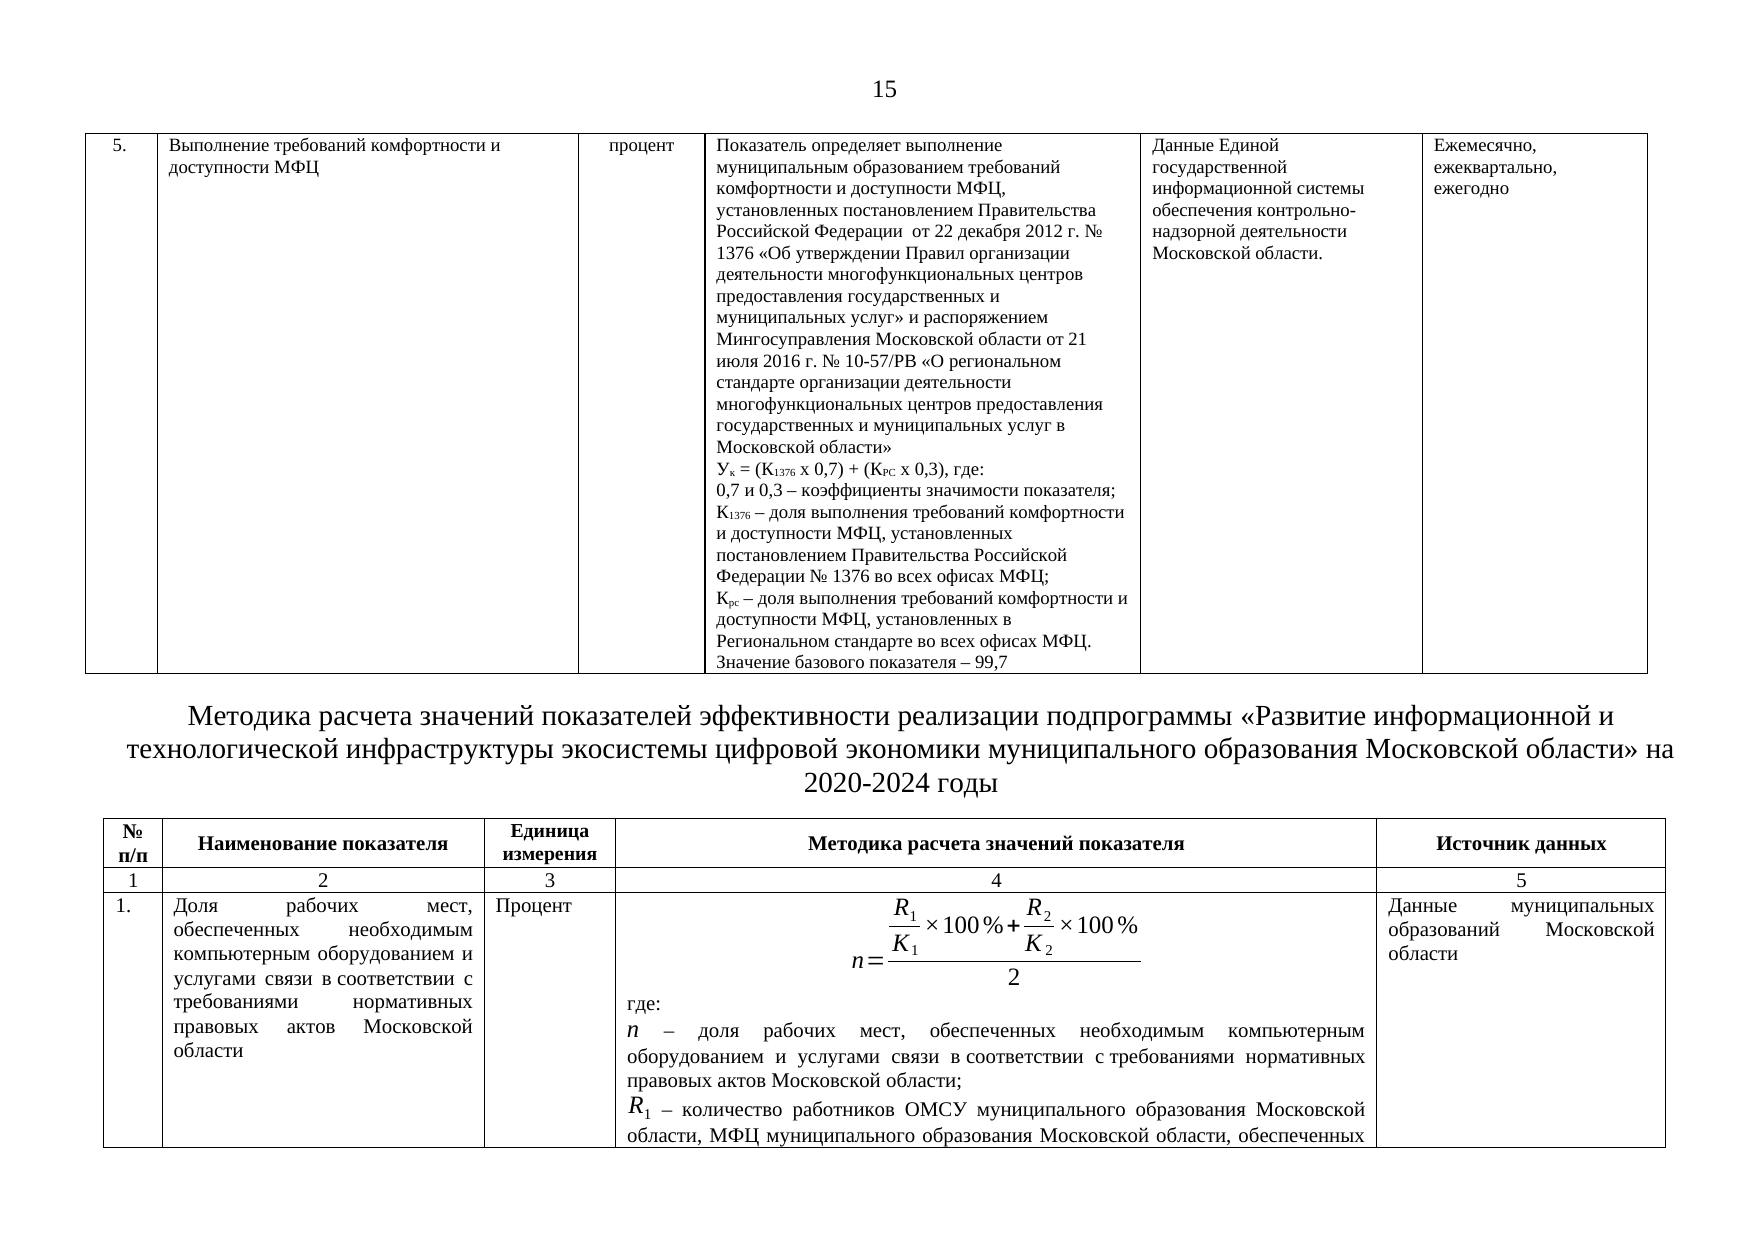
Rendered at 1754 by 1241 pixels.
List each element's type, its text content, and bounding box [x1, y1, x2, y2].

table_cell 4 [616, 868, 1376, 892]
table_cell 1 [104, 868, 162, 892]
table_cell Ежемесячно, ежеквартально, ежегодно [1423, 134, 1647, 673]
table_header Методика расчета значений показателя [616, 819, 1376, 867]
text Методика расчета значений показателей эффективности реализации подпрограммы «Развитие информационной и технологической инфраструктуры экосистемы цифровой экономики муниципального образования Московской области» на 2020-2024 годы [103, 698, 1698, 799]
table_cell Процент [485, 893, 615, 1147]
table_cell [1377, 893, 1665, 1147]
table_cell Данные Единой государственной информационной системы обеспечения контрольно-надзорной деятельности Московской области. [1141, 134, 1422, 673]
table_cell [616, 893, 1376, 1147]
table_cell 2 [163, 868, 484, 892]
table_header Источник данных [1377, 819, 1665, 867]
table_cell [86, 134, 157, 673]
table_cell Показатель определяет выполнение муниципальным образованием требований комфортности и доступности МФЦ, установленных постановлением Правительства Российской Федерации от 22 декабря 2012 г. № 1376 «Об утверждении Правил организации деятельности многофункциональных центров предоставления государственных и муниципальных услуг» и распоряжением Мингосуправления Московской области от 21 июля 2016 г. № 10-57/РВ «О региональном стандарте организации деятельности многофункциональных центров предоставления государственных и муниципальных услуг в Московской области» Ук = (К1376 х 0,7) + (КРС х 0,3), где: 0,7 и 0,3 – коэффициенты значимости показателя; К1376 – доля выполнения требований комфортности и доступности МФЦ, установленных постановлением Правительства Российской Федерации № 1376 во всех офисах МФЦ; Крс – доля выполнения требований комфортности и доступности МФЦ, установленных в Региональном стандарте во всех офисах МФЦ. Значение базового показателя – 99,7 [706, 134, 1140, 673]
table_header Единица измерения [485, 819, 615, 867]
table_cell 5 [1377, 868, 1665, 892]
table_header № п/п [104, 819, 162, 867]
table_cell [104, 893, 162, 1147]
table_cell процент [579, 134, 704, 673]
table_cell 3 [485, 868, 615, 892]
table_header Наименование показателя [163, 819, 484, 867]
table_cell Выполнение требований комфортности и доступности МФЦ [158, 134, 578, 673]
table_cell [163, 893, 484, 1147]
